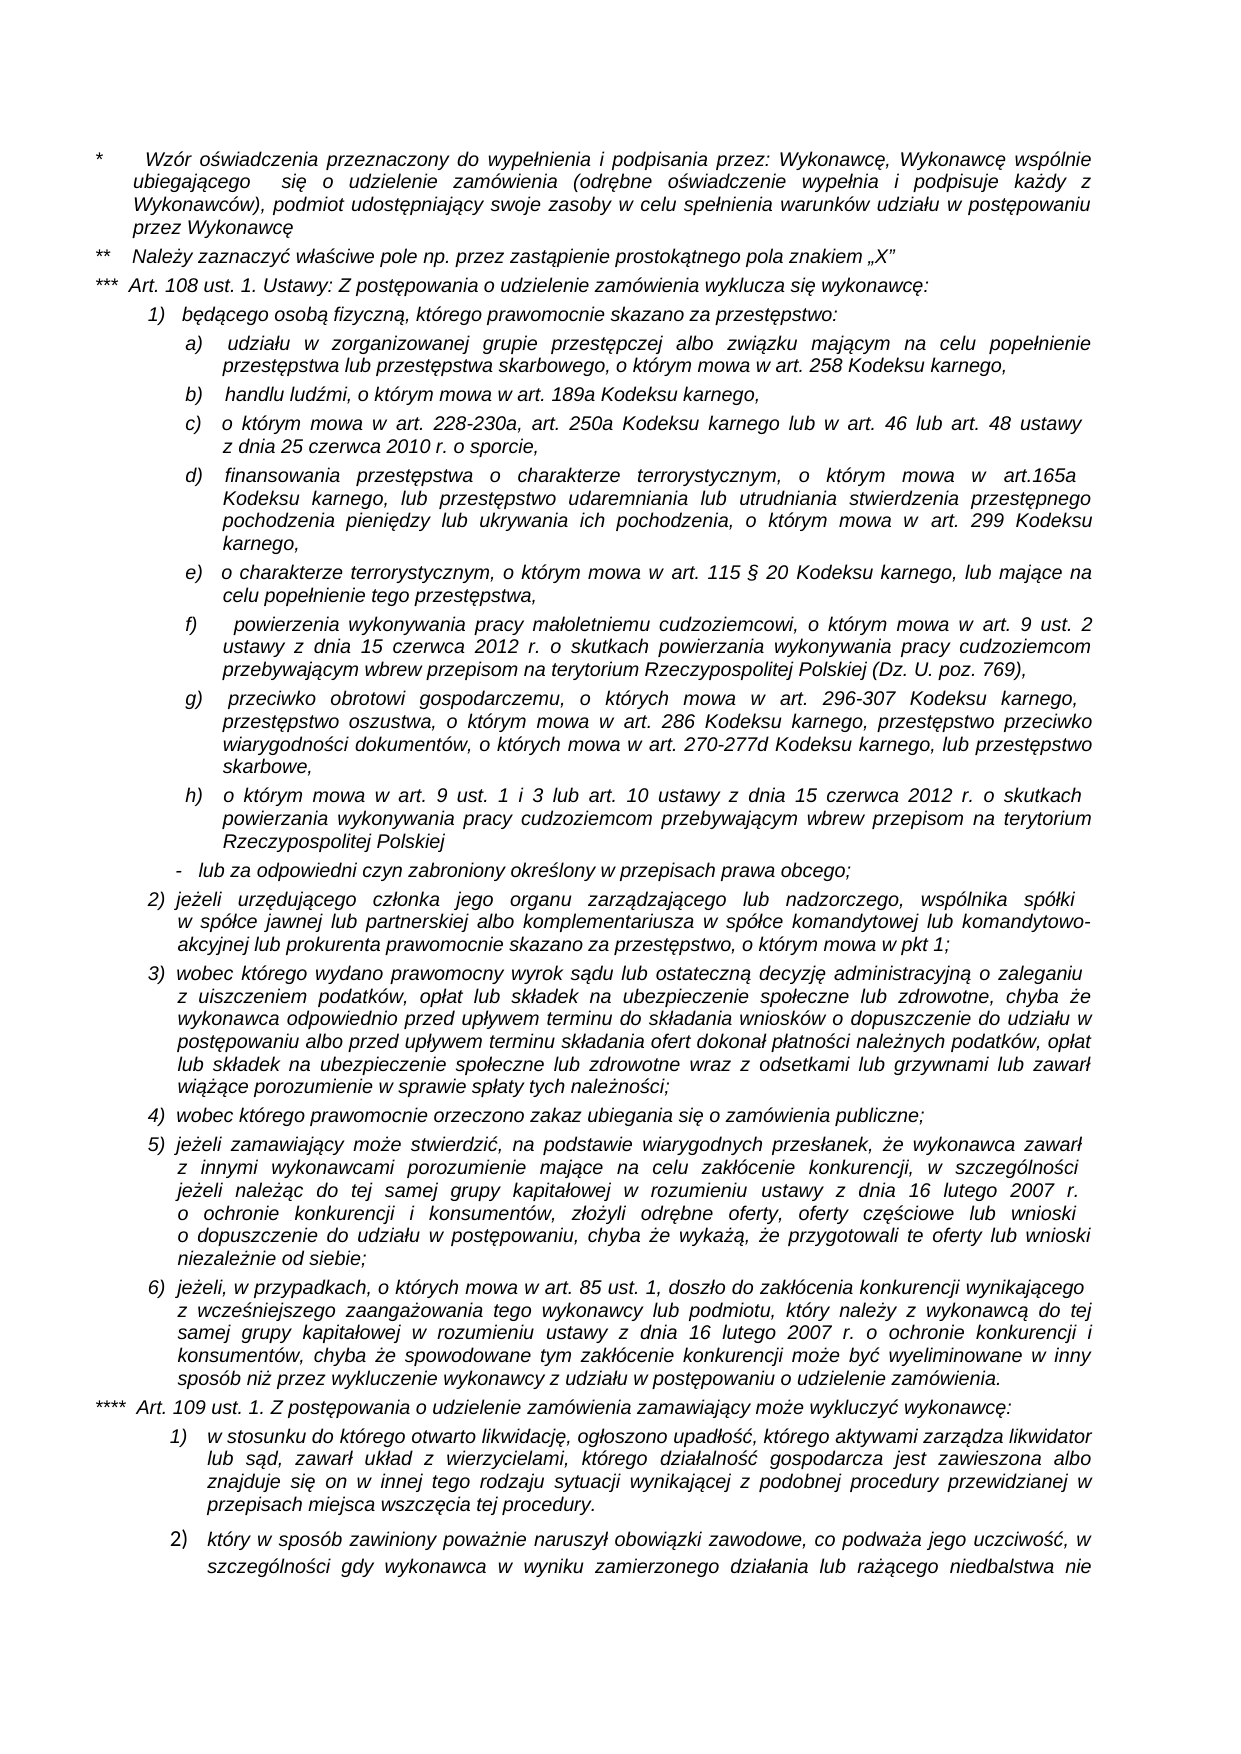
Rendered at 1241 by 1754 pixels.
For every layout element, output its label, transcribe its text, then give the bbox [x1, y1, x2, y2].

text 5) jeżeli zamawiający może stwierdzić, na podstawie wiarygodnych przesłanek, że wykonawca zawarł z innymi wykonawcami porozumienie mające na celu zakłócenie konkurencji, w szczególności jeżeli należąc do tej samej grupy kapitałowej w rozumieniu ustawy z dnia 16 lutego 2007 r. o ochronie konkurencji i konsumentów, złożyli odrębne oferty, oferty częściowe lub wnioski o dopuszczenie do udziału w postępowaniu, chyba że wykażą, że przygotowali te oferty lub wnioski niezależnie od siebie; [148, 1133, 1093, 1269]
text 6) jeżeli, w przypadkach, o których mowa w art. 85 ust. 1, doszło do zakłócenia konkurencji wynikającego z wcześniejszego zaangażowania tego wykonawcy lub podmiotu, który należy z wykonawcą do tej samej grupy kapitałowej w rozumieniu ustawy z dnia 16 lutego 2007 r. o ochronie konkurencji i konsumentów, chyba że spowodowane tym zakłócenie konkurencji może być wyeliminowane w inny sposób niż przez wykluczenie wykonawcy z udziału w postępowaniu o udzielenie zamówienia. [148, 1276, 1093, 1389]
text a) udziału w zorganizowanej grupie przestępczej albo związku mającym na celu popełnienie przestępstwa lub przestępstwa skarbowego, o którym mowa w art. 258 Kodeksu karnego, [185, 332, 1093, 377]
text 3) wobec którego wydano prawomocny wyrok sądu lub ostateczną decyzję administracyjną o zaleganiu z uiszczeniem podatków, opłat lub składek na ubezpieczenie społeczne lub zdrowotne, chyba że wykonawca odpowiednio przed upływem terminu do składania wniosków o dopuszczenie do udziału w postępowaniu albo przed upływem terminu składania ofert dokonał płatności należnych podatków, opłat lub składek na ubezpieczenie społeczne lub zdrowotne wraz z odsetkami lub grzywnami lub zawarł wiążące porozumienie w sprawie spłaty tych należności; [148, 962, 1093, 1098]
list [169, 1524, 1093, 1578]
text 1) będącego osobą fizyczną, którego prawomocnie skazano za przestępstwo: [148, 303, 1093, 325]
text **** Art. 109 ust. 1. Z postępowania o udzielenie zamówienia zamawiający może wykluczyć wykonawcę: [94, 1396, 1093, 1418]
text * Wzór oświadczenia przeznaczony do wypełnienia i podpisania przez: Wykonawcę, Wykonawcę wspólnie ubiegającego się o udzielenie zamówienia (odrębne oświadczenie wypełnia i podpisuje każdy z Wykonawców), podmiot udostępniający swoje zasoby w celu spełnienia warunków udziału w postępowaniu przez Wykonawcę [94, 148, 1093, 238]
text *** Art. 108 ust. 1. Ustawy: Z postępowania o udzielenie zamówienia wyklucza się wykonawcę: [94, 274, 1093, 296]
text b) handlu ludźmi, o którym mowa w art. 189a Kodeksu karnego, [185, 383, 1093, 406]
text f) powierzenia wykonywania pracy małoletniemu cudzoziemcowi, o którym mowa w art. 9 ust. 2 ustawy z dnia 15 czerwca 2012 r. o skutkach powierzania wykonywania pracy cudzoziemcom przebywającym wbrew przepisom na terytorium Rzeczypospolitej Polskiej (Dz. U. poz. 769), [185, 613, 1093, 681]
text 2) jeżeli urzędującego członka jego organu zarządzającego lub nadzorczego, wspólnika spółki w spółce jawnej lub partnerskiej albo komplementariusza w spółce komandytowej lub komandytowo-akcyjnej lub prokurenta prawomocnie skazano za przestępstwo, o którym mowa w pkt 1; [148, 887, 1093, 956]
text c) o którym mowa w art. 228-230a, art. 250a Kodeksu karnego lub w art. 46 lub art. 48 ustawy z dnia 25 czerwca 2010 r. o sporcie, [185, 412, 1093, 458]
text - lub za odpowiedni czyn zabroniony określony w przepisach prawa obcego; [148, 858, 1093, 881]
text 4) wobec którego prawomocnie orzeczono zakaz ubiegania się o zamówienia publiczne; [148, 1104, 1093, 1127]
text g) przeciwko obrotowi gospodarczemu, o których mowa w art. 296-307 Kodeksu karnego, przestępstwo oszustwa, o którym mowa w art. 286 Kodeksu karnego, przestępstwo przeciwko wiarygodności dokumentów, o których mowa w art. 270-277d Kodeksu karnego, lub przestępstwo skarbowe, [185, 687, 1093, 778]
text e) o charakterze terrorystycznym, o którym mowa w art. 115 § 20 Kodeksu karnego, lub mające na celu popełnienie tego przestępstwa, [185, 561, 1093, 606]
text h) o którym mowa w art. 9 ust. 1 i 3 lub art. 10 ustawy z dnia 15 czerwca 2012 r. o skutkach powierzania wykonywania pracy cudzoziemcom przebywającym wbrew przepisom na terytorium Rzeczypospolitej Polskiej [185, 784, 1093, 852]
text d) finansowania przestępstwa o charakterze terrorystycznym, o którym mowa w art.165a Kodeksu karnego, lub przestępstwo udaremniania lub utrudniania stwierdzenia przestępnego pochodzenia pieniędzy lub ukrywania ich pochodzenia, o którym mowa w art. 299 Kodeksu karnego, [185, 464, 1093, 555]
list w stosunku do którego otwarto likwidację, ogłoszono upadłość, którego aktywami zarządza likwidator lub sąd, zawarł układ z wierzycielami, którego działalność gospodarcza jest zawieszona albo znajduje się on w innej tego rodzaju sytuacji wynikającej z podobnej procedury przewidzianej w przepisach miejsca wszczęcia tej procedury. [169, 1424, 1093, 1515]
text ** Należy zaznaczyć właściwe pole np. przez zastąpienie prostokątnego pola znakiem „X” [94, 245, 1093, 267]
